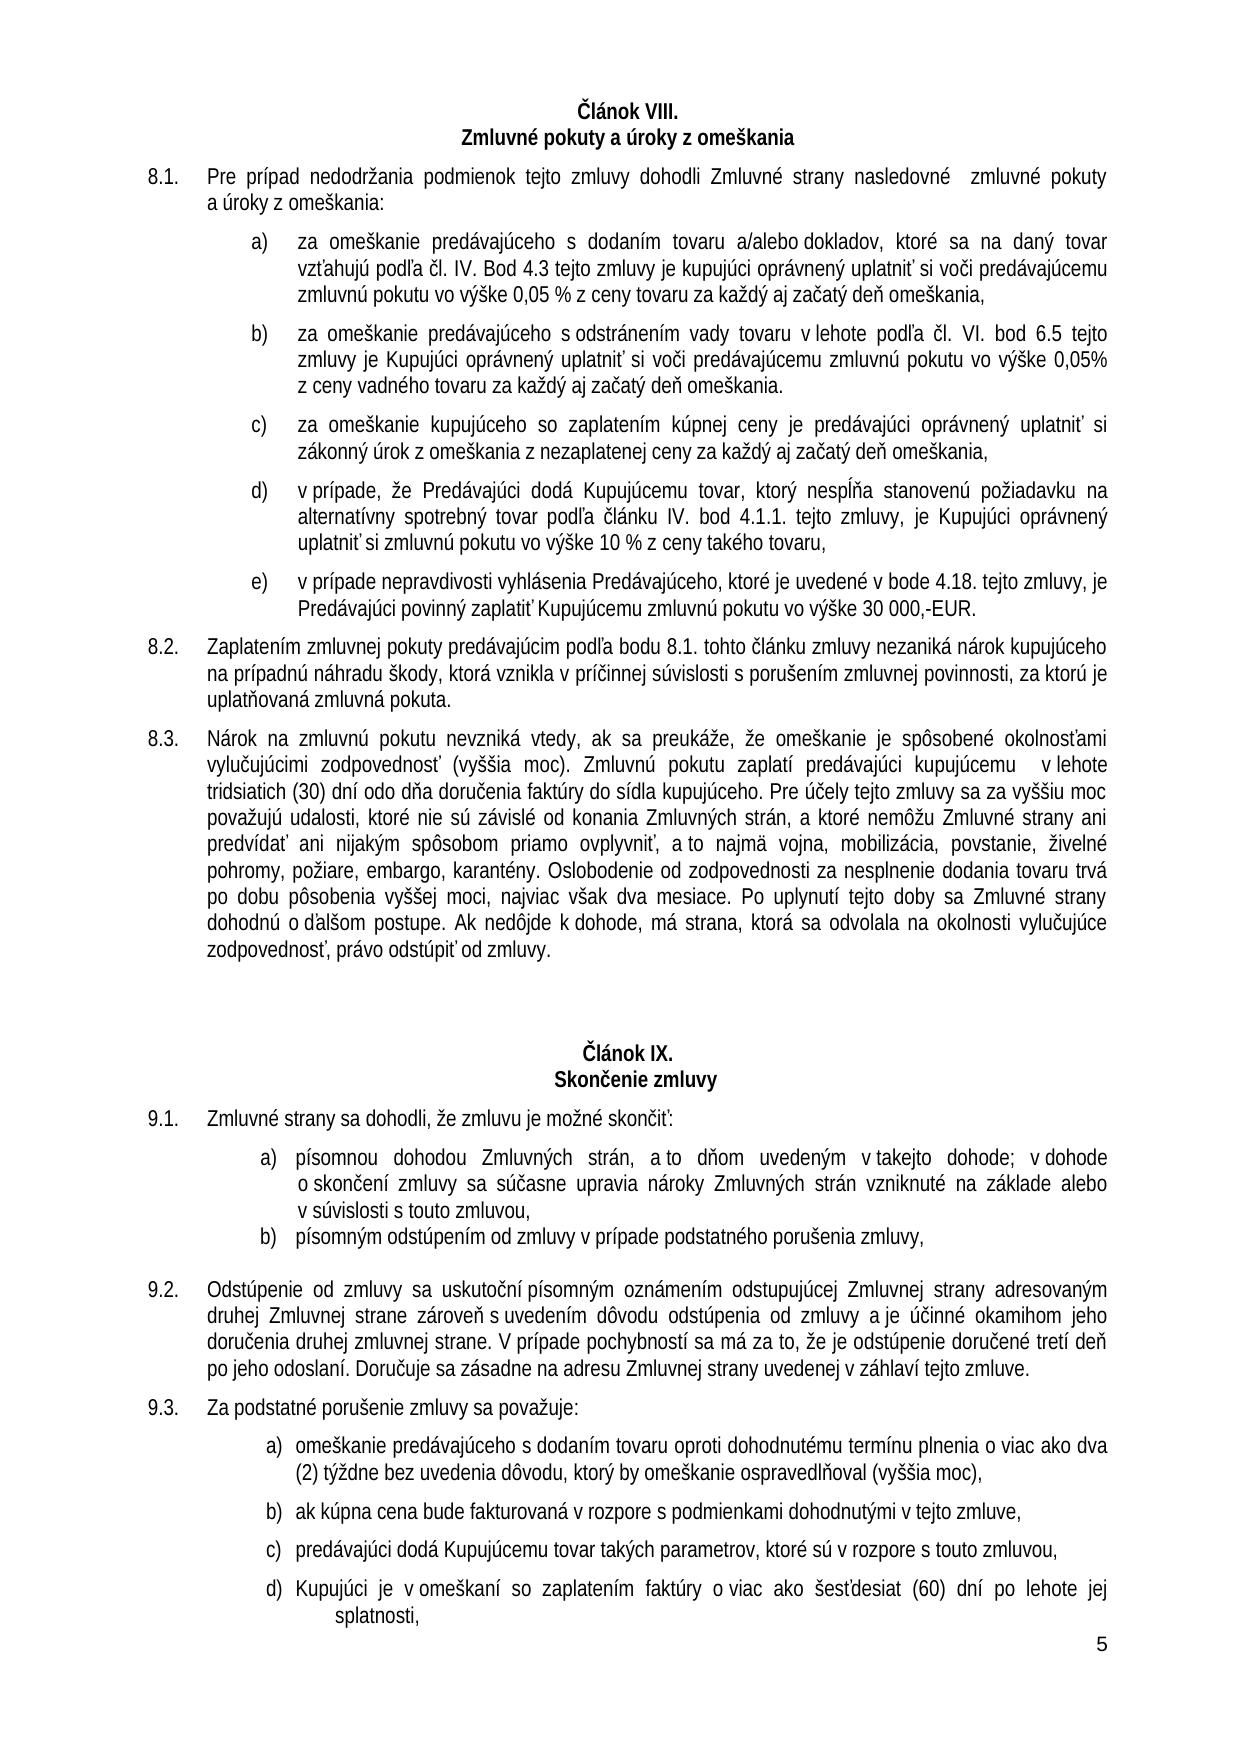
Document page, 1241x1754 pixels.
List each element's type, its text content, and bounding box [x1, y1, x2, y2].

list písomnou dohodou Zmluvných strán, a to dňom uvedeným v takejto dohode; v dohode o skončení zmluvy sa súčasne upravia nároky Zmluvných strán vzniknuté na základe alebo v súvislosti s touto zmluvou, [260, 1144, 1107, 1223]
list omeškanie predávajúceho s dodaním tovaru oproti dohodnutému termínu plnenia o viac ako dva (2) týždne bez uvedenia dôvodu, ktorý by omeškanie ospravedlňoval (vyššia moc), [266, 1432, 1107, 1485]
list Zmluvné strany sa dohodli, že zmluvu je možné skončiť: [148, 1105, 1107, 1131]
list predávajúci dodá Kupujúcemu tovar takých parametrov, ktoré sú v rozpore s touto zmluvou, [266, 1536, 1107, 1563]
list Odstúpenie od zmluvy sa uskutoční písomným oznámením odstupujúcej Zmluvnej strany adresovaným druhej Zmluvnej strane zároveň s uvedením dôvodu odstúpenia od zmluvy a je účinné okamihom jeho doručenia druhej zmluvnej strane. V prípade pochybností sa má za to, že je odstúpenie doručené tretí deň po jeho odoslaní. Doručuje sa zásadne na adresu Zmluvnej strany uvedenej v záhlaví tejto zmluve. [148, 1276, 1107, 1381]
text Článok VIII. [148, 98, 1107, 124]
list Pre prípad nedodržania podmienok tejto zmluvy dohodli Zmluvné strany nasledovné zmluvné pokuty a úroky z omeškania: [148, 163, 1107, 216]
list v prípade, že Predávajúci dodá Kupujúcemu tovar, ktorý nespĺňa stanovenú požiadavku na alternatívny spotrebný tovar podľa článku IV. bod 4.1.1. tejto zmluvy, je Kupujúci oprávnený uplatniť si zmluvnú pokutu vo výške 10 % z ceny takého tovaru, [251, 477, 1107, 556]
text Článok IX. [148, 1040, 1107, 1066]
list za omeškanie predávajúceho s dodaním tovaru a/alebo dokladov, ktoré sa na daný tovar vzťahujú podľa čl. IV. Bod 4.3 tejto zmluvy je kupujúci oprávnený uplatniť si voči predávajúcemu zmluvnú pokutu vo výške 0,05 % z ceny tovaru za každý aj začatý deň omeškania, [251, 228, 1107, 307]
list za omeškanie kupujúceho so zaplatením kúpnej ceny je predávajúci oprávnený uplatniť si zákonný úrok z omeškania z nezaplatenej ceny za každý aj začatý deň omeškania, [251, 411, 1107, 464]
list za omeškanie predávajúceho s odstránením vady tovaru v lehote podľa čl. VI. bod 6.5 tejto zmluvy je Kupujúci oprávnený uplatniť si voči predávajúcemu zmluvnú pokutu vo výške 0,05% z ceny vadného tovaru za každý aj začatý deň omeškania. [251, 320, 1107, 399]
list písomným odstúpením od zmluvy v prípade podstatného porušenia zmluvy, [260, 1223, 1107, 1249]
list Nárok na zmluvnú pokutu nevzniká vtedy, ak sa preukáže, že omeškanie je spôsobené okolnosťami vylučujúcimi zodpovednosť (vyššia moc). Zmluvnú pokutu zaplatí predávajúci kupujúcemu v lehote tridsiatich (30) dní odo dňa doručenia faktúry do sídla kupujúceho. Pre účely tejto zmluvy sa za vyššiu moc považujú udalosti, ktoré nie sú závislé od konania Zmluvných strán, a ktoré nemôžu Zmluvné strany ani predvídať ani nijakým spôsobom priamo ovplyvniť, a to najmä vojna, mobilizácia, povstanie, živelné pohromy, požiare, embargo, karantény. Oslobodenie od zodpovednosti za nesplnenie dodania tovaru trvá po dobu pôsobenia vyššej moci, najviac však dva mesiace. Po uplynutí tejto doby sa Zmluvné strany dohodnú o ďalšom postupe. Ak nedôjde k dohode, má strana, ktorá sa odvolala na okolnosti vylučujúce zodpovednosť, právo odstúpiť od zmluvy. [148, 725, 1107, 962]
list ak kúpna cena bude fakturovaná v rozpore s podmienkami dohodnutými v tejto zmluve, [266, 1498, 1107, 1524]
list Zaplatením zmluvnej pokuty predávajúcim podľa bodu 8.1. tohto článku zmluvy nezaniká nárok kupujúceho na prípadnú náhradu škody, ktorá vznikla v príčinnej súvislosti s porušením zmluvnej povinnosti, za ktorú je uplatňovaná zmluvná pokuta. [148, 633, 1107, 712]
text Skončenie zmluvy [148, 1066, 1107, 1092]
list v prípade nepravdivosti vyhlásenia Predávajúceho, ktoré je uvedené v bode 4.18. tejto zmluvy, je Predávajúci povinný zaplatiť Kupujúcemu zmluvnú pokutu vo výške 30 000,-EUR. [251, 568, 1107, 621]
list Za podstatné porušenie zmluvy sa považuje: [148, 1393, 1107, 1420]
text Zmluvné pokuty a úroky z omeškania [148, 124, 1107, 151]
list Kupujúci je v omeškaní so zaplatením faktúry o viac ako šesťdesiat (60) dní po lehote jej splatnosti, [266, 1575, 1107, 1628]
